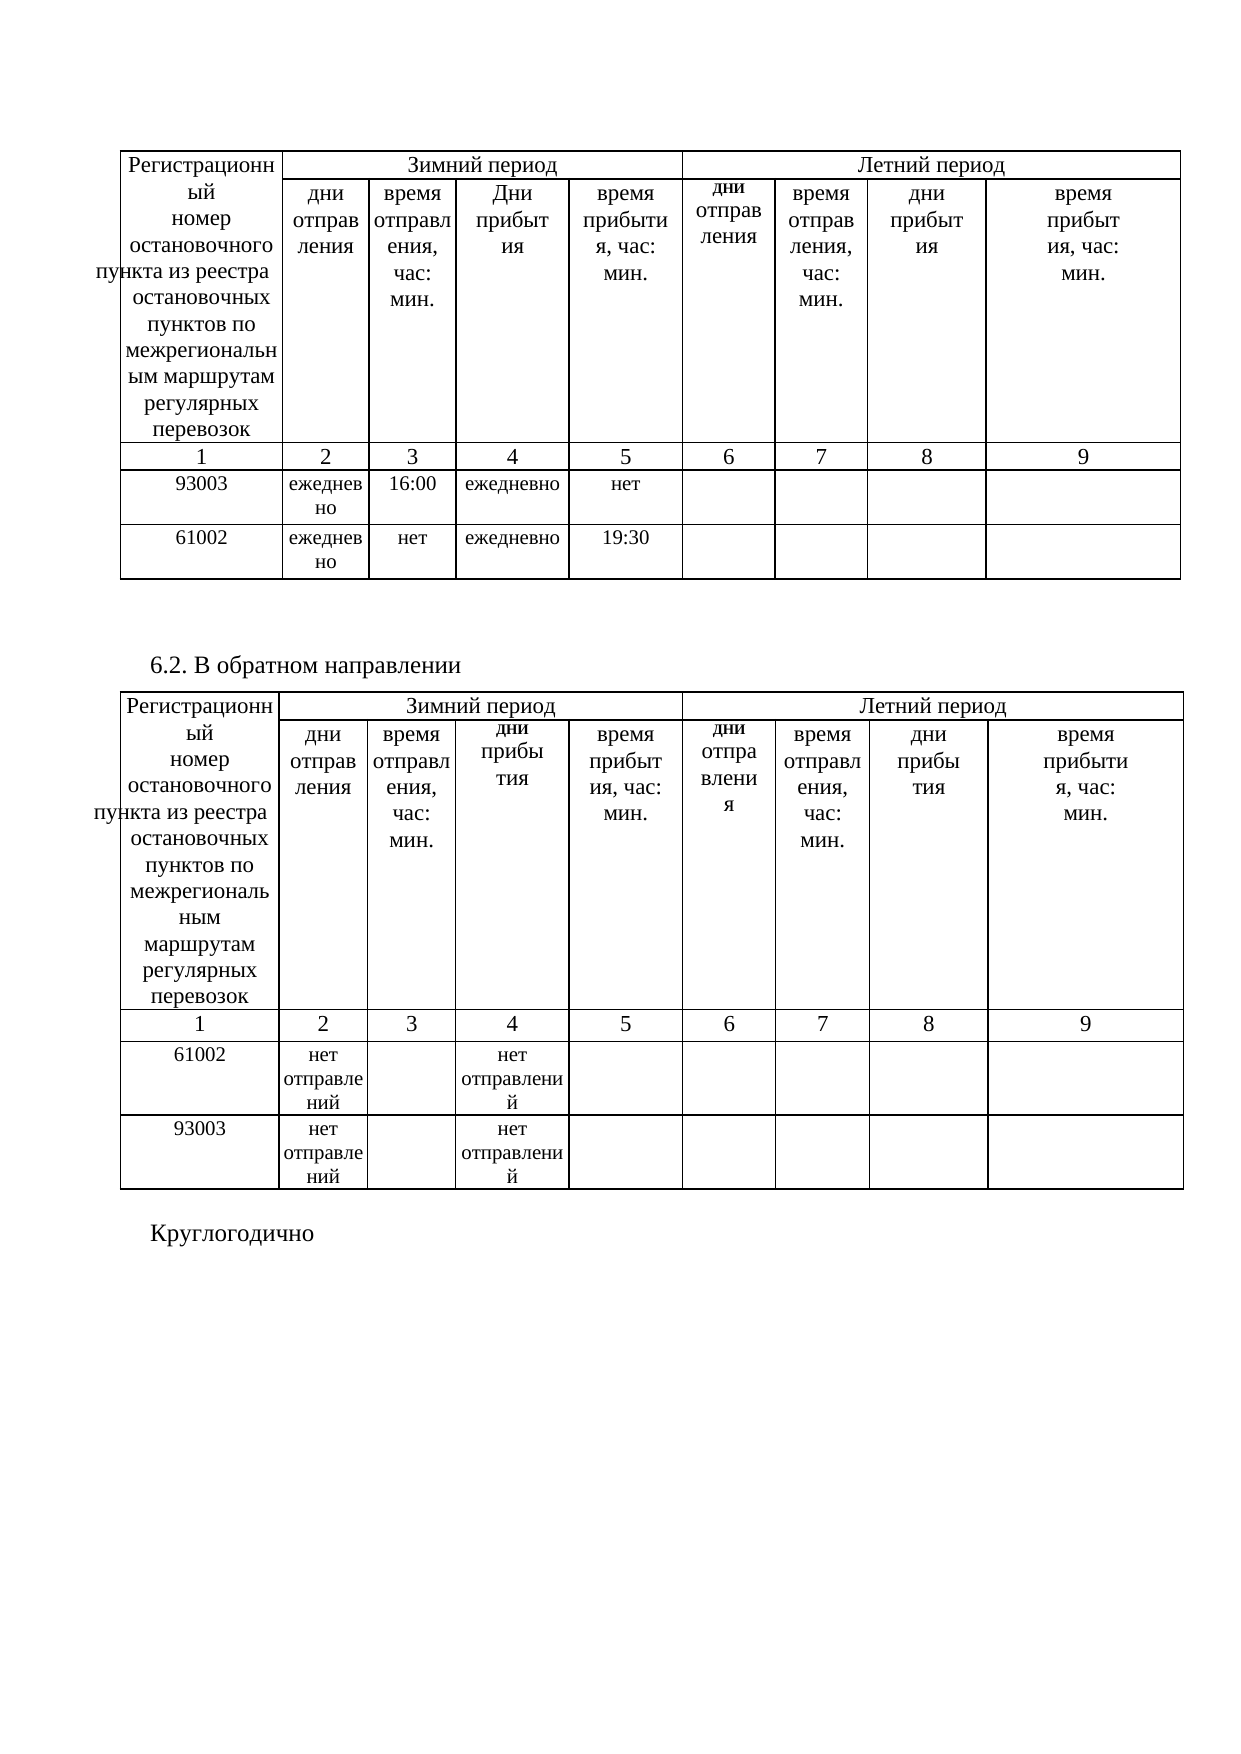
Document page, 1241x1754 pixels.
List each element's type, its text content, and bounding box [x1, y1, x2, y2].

table_cell нет отправлений [456, 1116, 568, 1188]
table_cell ежедневно [283, 471, 368, 524]
table_cell 2 [283, 443, 368, 469]
table_cell ДНИ отправ ления [683, 180, 774, 441]
table_cell дни прибы тия [870, 721, 987, 1009]
table_cell [683, 525, 774, 578]
table_cell время прибыти я, час: мин. [570, 180, 682, 441]
table_cell [683, 1116, 775, 1188]
table_cell [868, 471, 985, 524]
table_cell дни отправ ления [280, 721, 367, 1009]
table_cell [683, 471, 774, 524]
table_cell [989, 1042, 1183, 1114]
table_cell [368, 1116, 455, 1188]
table_cell [776, 525, 867, 578]
text 6.2. В обратном направлении [150, 650, 1090, 678]
table_header Регистрационный номер остановочного пункта из реестра остановочных пунктов по межрегиональным маршрутам регулярных перевозок [121, 152, 282, 441]
table_header Зимний период [283, 152, 682, 178]
table_cell 6 [683, 443, 774, 469]
table_cell время прибыти я, час: мин. [989, 721, 1183, 1009]
table_cell [570, 1042, 682, 1114]
table_cell [870, 1042, 987, 1114]
table_cell 1 [121, 1010, 278, 1041]
table_cell 1 [121, 443, 282, 469]
table_cell время прибыт ия, час: мин. [987, 180, 1180, 441]
table_header Регистрационный номер остановочного пункта из реестра остановочных пунктов по межрегиональным маршрутам регулярных перевозок [121, 693, 278, 1009]
table_cell [776, 1042, 869, 1114]
table_cell 2 [280, 1010, 367, 1041]
table_cell нет отправлений [456, 1042, 568, 1114]
table_cell 8 [868, 443, 985, 469]
table_cell ДНИ прибы тия [456, 721, 568, 1009]
table_cell [987, 471, 1180, 524]
table_cell 93003 [121, 471, 282, 524]
table_cell 61002 [121, 525, 282, 578]
text Круглогодично [150, 1218, 1090, 1247]
table_cell ежедневно [457, 525, 568, 578]
table_header Летний период [683, 152, 1180, 178]
table_cell нет отправлений [280, 1042, 367, 1114]
table_cell 6 [683, 1010, 775, 1041]
table_cell 7 [776, 443, 867, 469]
table_cell [868, 525, 985, 578]
table_cell 5 [570, 443, 682, 469]
table_cell время отправл ения, час: мин. [370, 180, 455, 441]
table_cell дни прибыт ия [868, 180, 985, 441]
table_cell [989, 1116, 1183, 1188]
table_cell ежедневно [457, 471, 568, 524]
table_cell 61002 [121, 1042, 278, 1114]
table_cell время отправл ения, час: мин. [776, 721, 869, 1009]
table_cell нет отправлений [280, 1116, 367, 1188]
table_cell 3 [368, 1010, 455, 1041]
table_cell 4 [456, 1010, 568, 1041]
table_cell дни отправ ления [283, 180, 368, 441]
table_cell [776, 1116, 869, 1188]
table_cell [368, 1042, 455, 1114]
table_cell нет [370, 525, 455, 578]
table_cell 9 [989, 1010, 1183, 1041]
table_cell [683, 1042, 775, 1114]
table_cell время отправл ения, час: мин. [368, 721, 455, 1009]
table_cell 7 [776, 1010, 869, 1041]
table_cell [570, 1116, 682, 1188]
table_cell 4 [457, 443, 568, 469]
table_cell 3 [370, 443, 455, 469]
table_header Зимний период [280, 693, 682, 719]
table_header Летний период [683, 693, 1183, 719]
table_cell [776, 471, 867, 524]
table_cell время отправ ления, час: мин. [776, 180, 867, 441]
table_cell 16:00 [370, 471, 455, 524]
table_cell Дни прибыт ия [457, 180, 568, 441]
table_cell [870, 1116, 987, 1188]
table_cell 5 [570, 1010, 682, 1041]
table_cell 19:30 [570, 525, 682, 578]
table_cell ежедневно [283, 525, 368, 578]
table_cell нет [570, 471, 682, 524]
table_cell 9 [987, 443, 1180, 469]
table_cell время прибыт ия, час: мин. [570, 721, 682, 1009]
table_cell 93003 [121, 1116, 278, 1188]
table_cell ДНИ отпра влени я [683, 721, 775, 1009]
table_cell 8 [870, 1010, 987, 1041]
table_cell [987, 525, 1180, 578]
